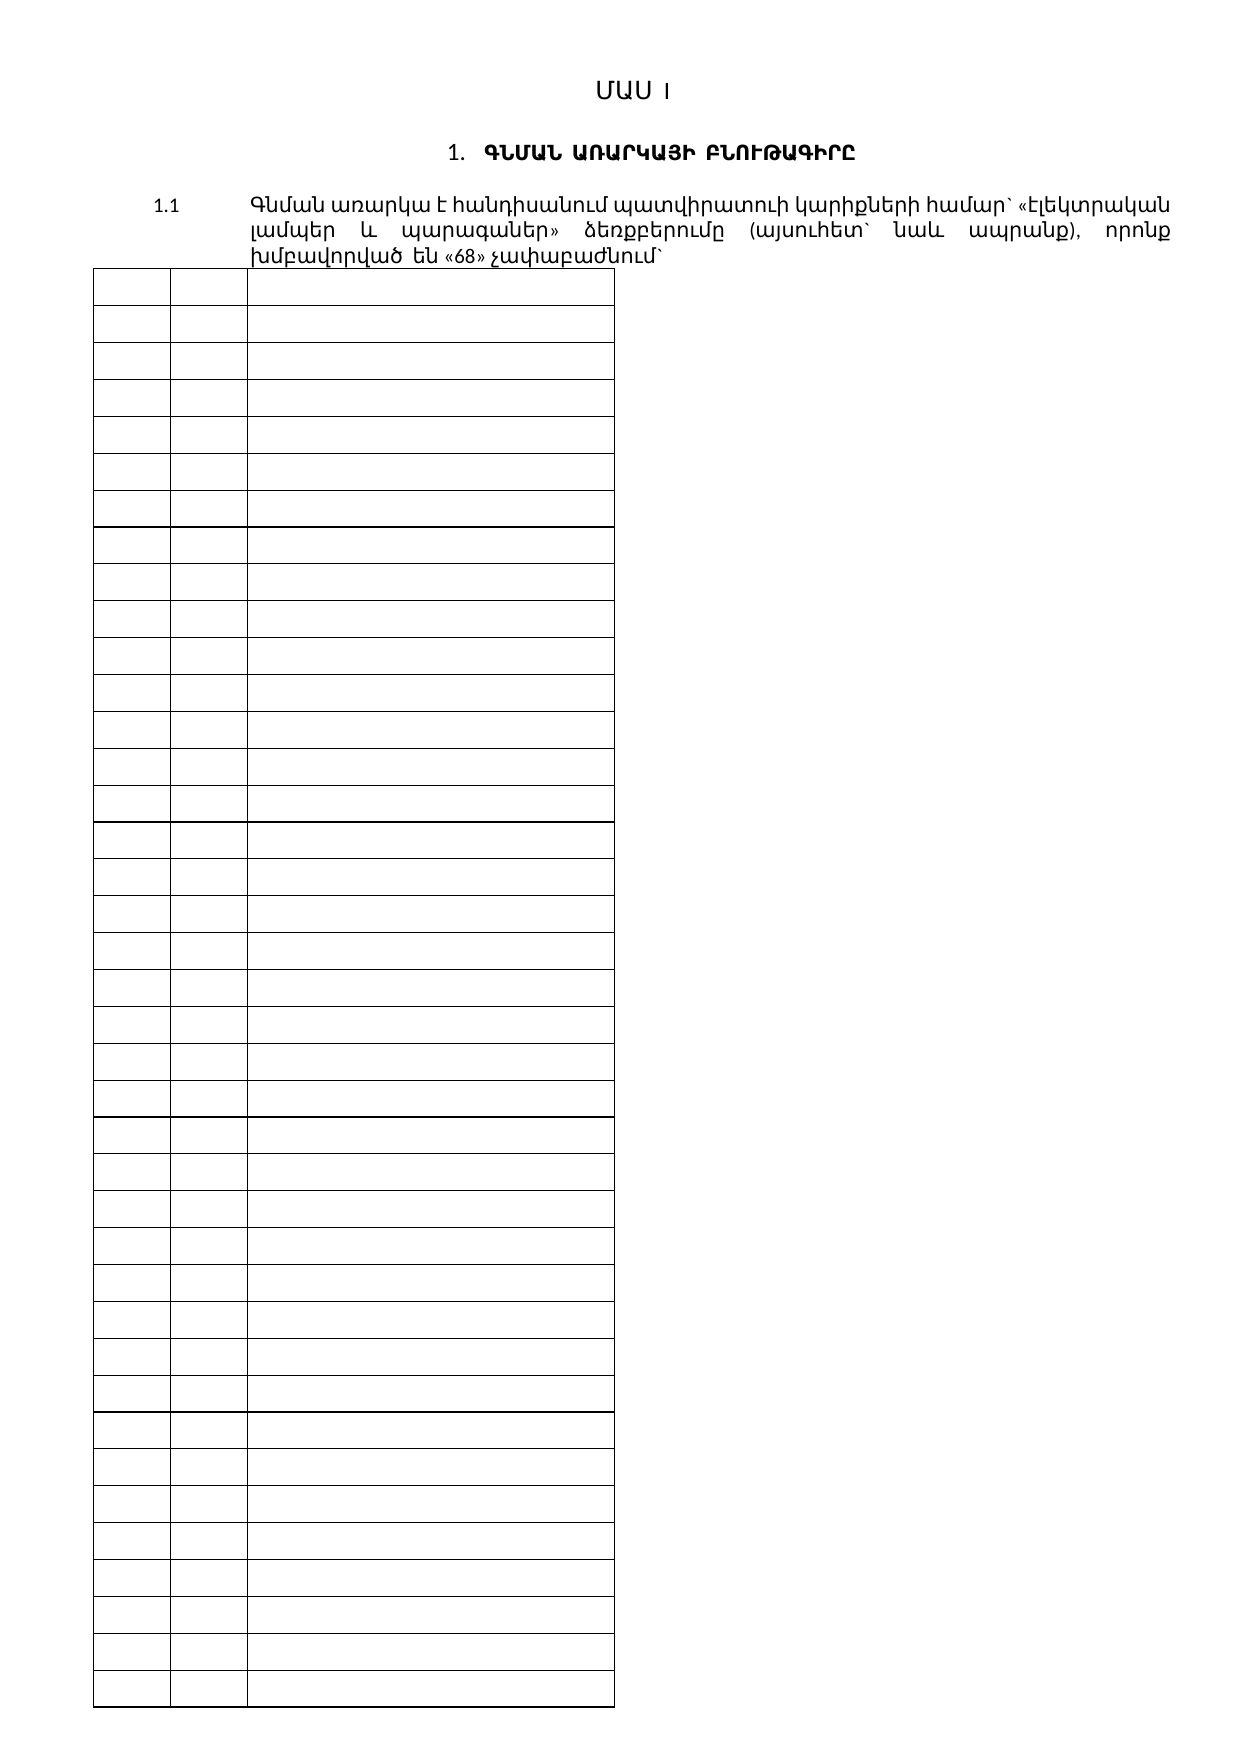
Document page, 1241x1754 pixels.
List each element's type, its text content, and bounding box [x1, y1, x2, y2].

list ԳՆՄԱՆ ԱՌԱՐԿԱՅԻ ԲՆՈՒԹԱԳԻՐԸ [131, 136, 1171, 167]
text ՄԱՍ I [94, 75, 1171, 106]
subtitle Գնման առարկա է հանդիսանում պատվիրատուի կարիքների համար` «էլեկտրական լամպեր և պարագաներ» ձեռքբերումը (այսուհետ` նաև ապրանք), որոնք խմբավորված են «68» չափաբաժնում` [153, 192, 1171, 268]
